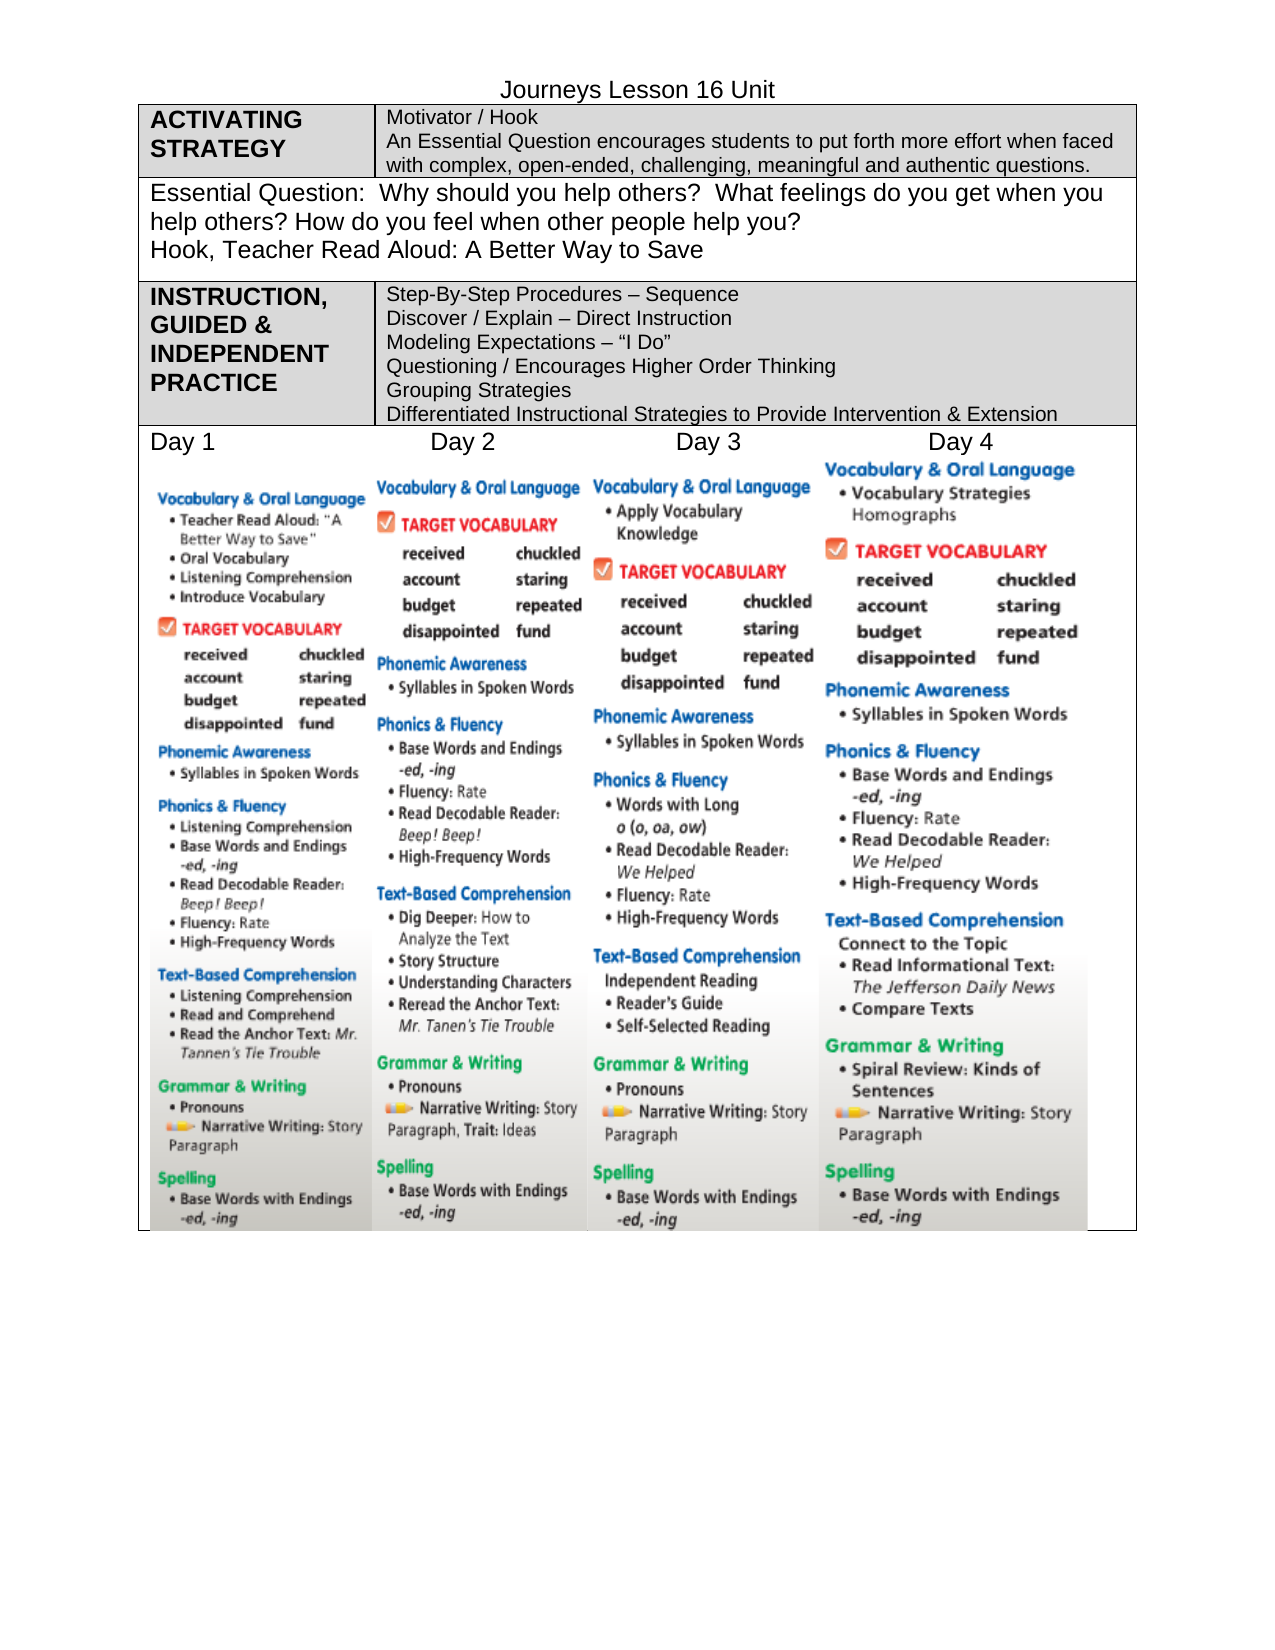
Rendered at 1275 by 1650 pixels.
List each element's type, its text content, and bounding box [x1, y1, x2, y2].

table_cell Day 1 Day 2 Day 3 Day 4 [139, 426, 1136, 1230]
table_cell INSTRUCTION, GUIDED & INDEPENDENT PRACTICE [139, 282, 374, 425]
table_cell Essential Question: Why should you help others? What feelings do you get when you help others? How do you feel when other people help you? Hook, Teacher Read Aloud: A Better Way to Save [139, 178, 1136, 281]
picture [150, 455, 1088, 1231]
table_cell ACTIVATING STRATEGY [139, 105, 374, 177]
table_cell Motivator / Hook An Essential Question encourages students to put forth more effort when faced with complex, open-ended, challenging, meaningful and authentic questions. [376, 105, 1136, 177]
table_cell Step-By-Step Procedures – Sequence Discover / Explain – Direct Instruction Modeling Expectations – “I Do” Questioning / Encourages Higher Order Thinking Grouping Strategies Differentiated Instructional Strategies to Provide Intervention & Extension [376, 282, 1136, 425]
